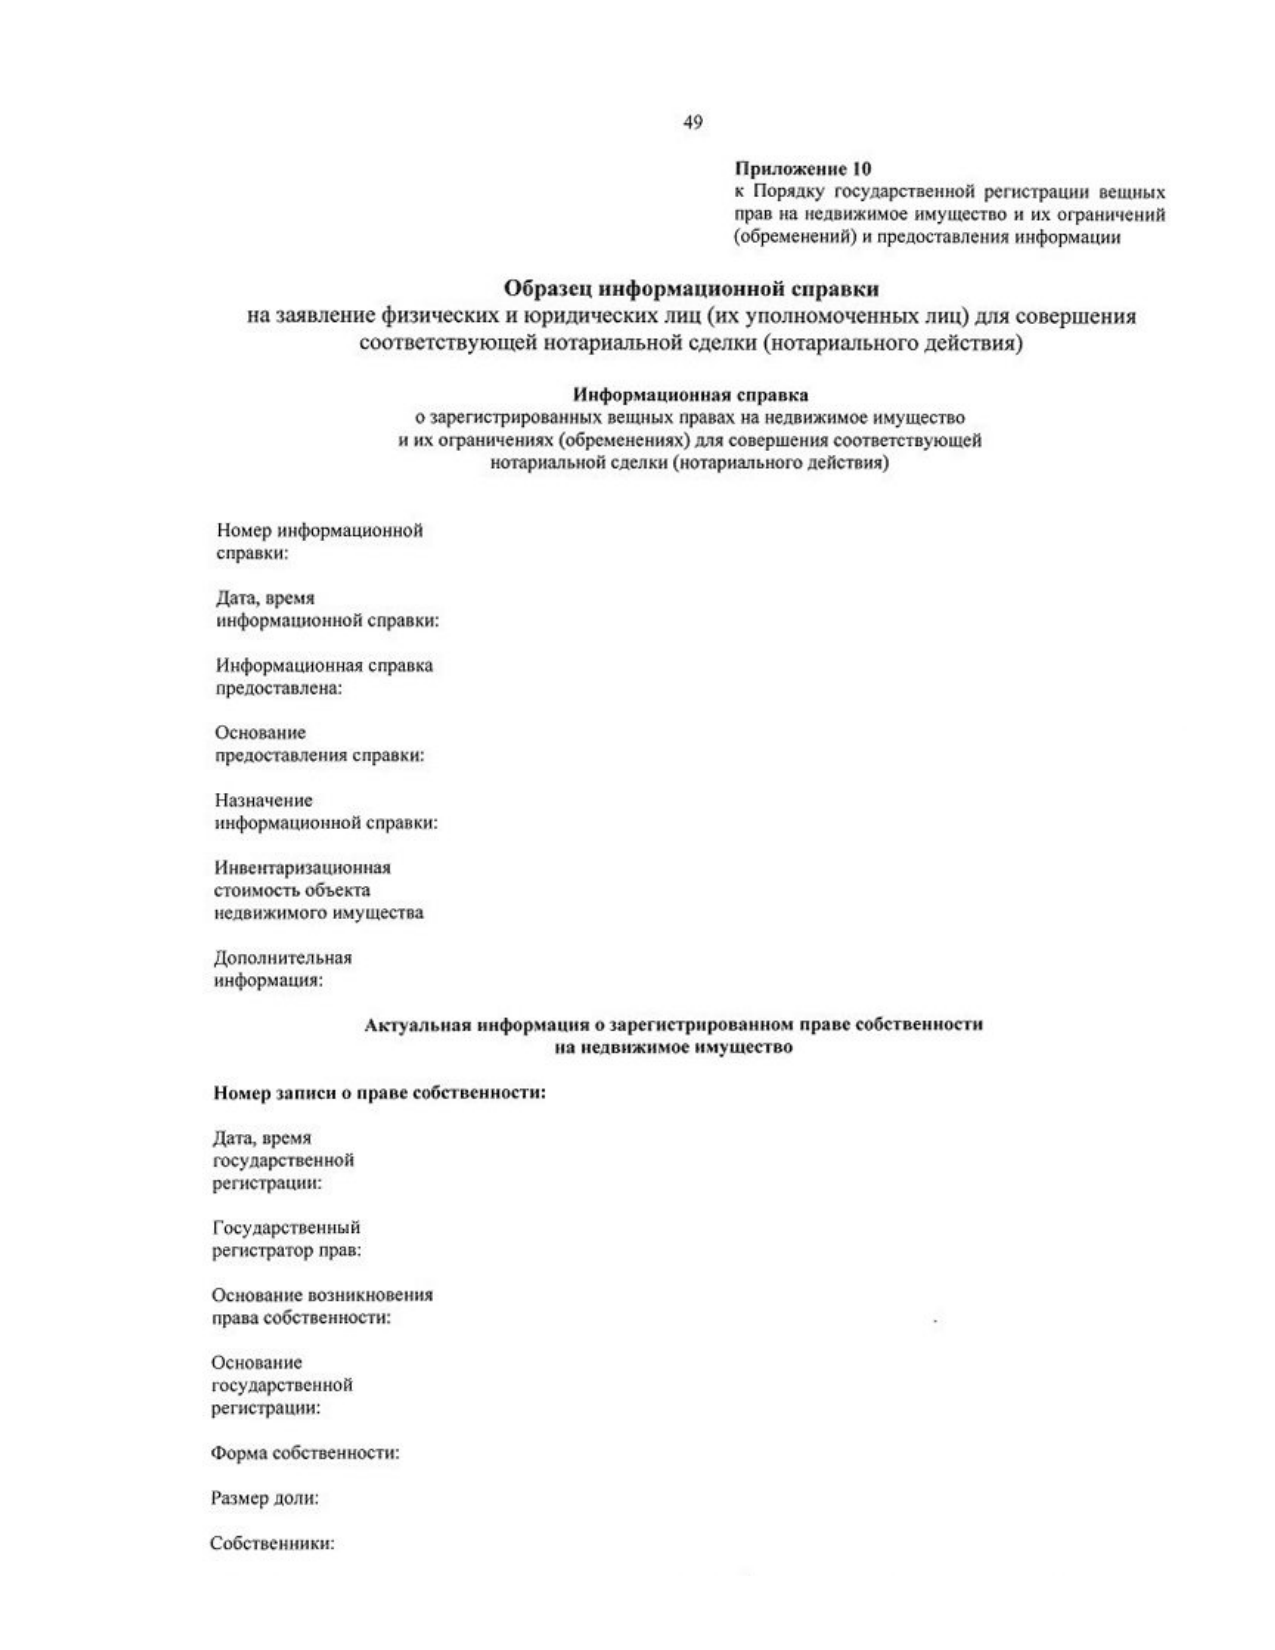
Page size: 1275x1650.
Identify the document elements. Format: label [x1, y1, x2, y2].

picture [191, 73, 1187, 1576]
